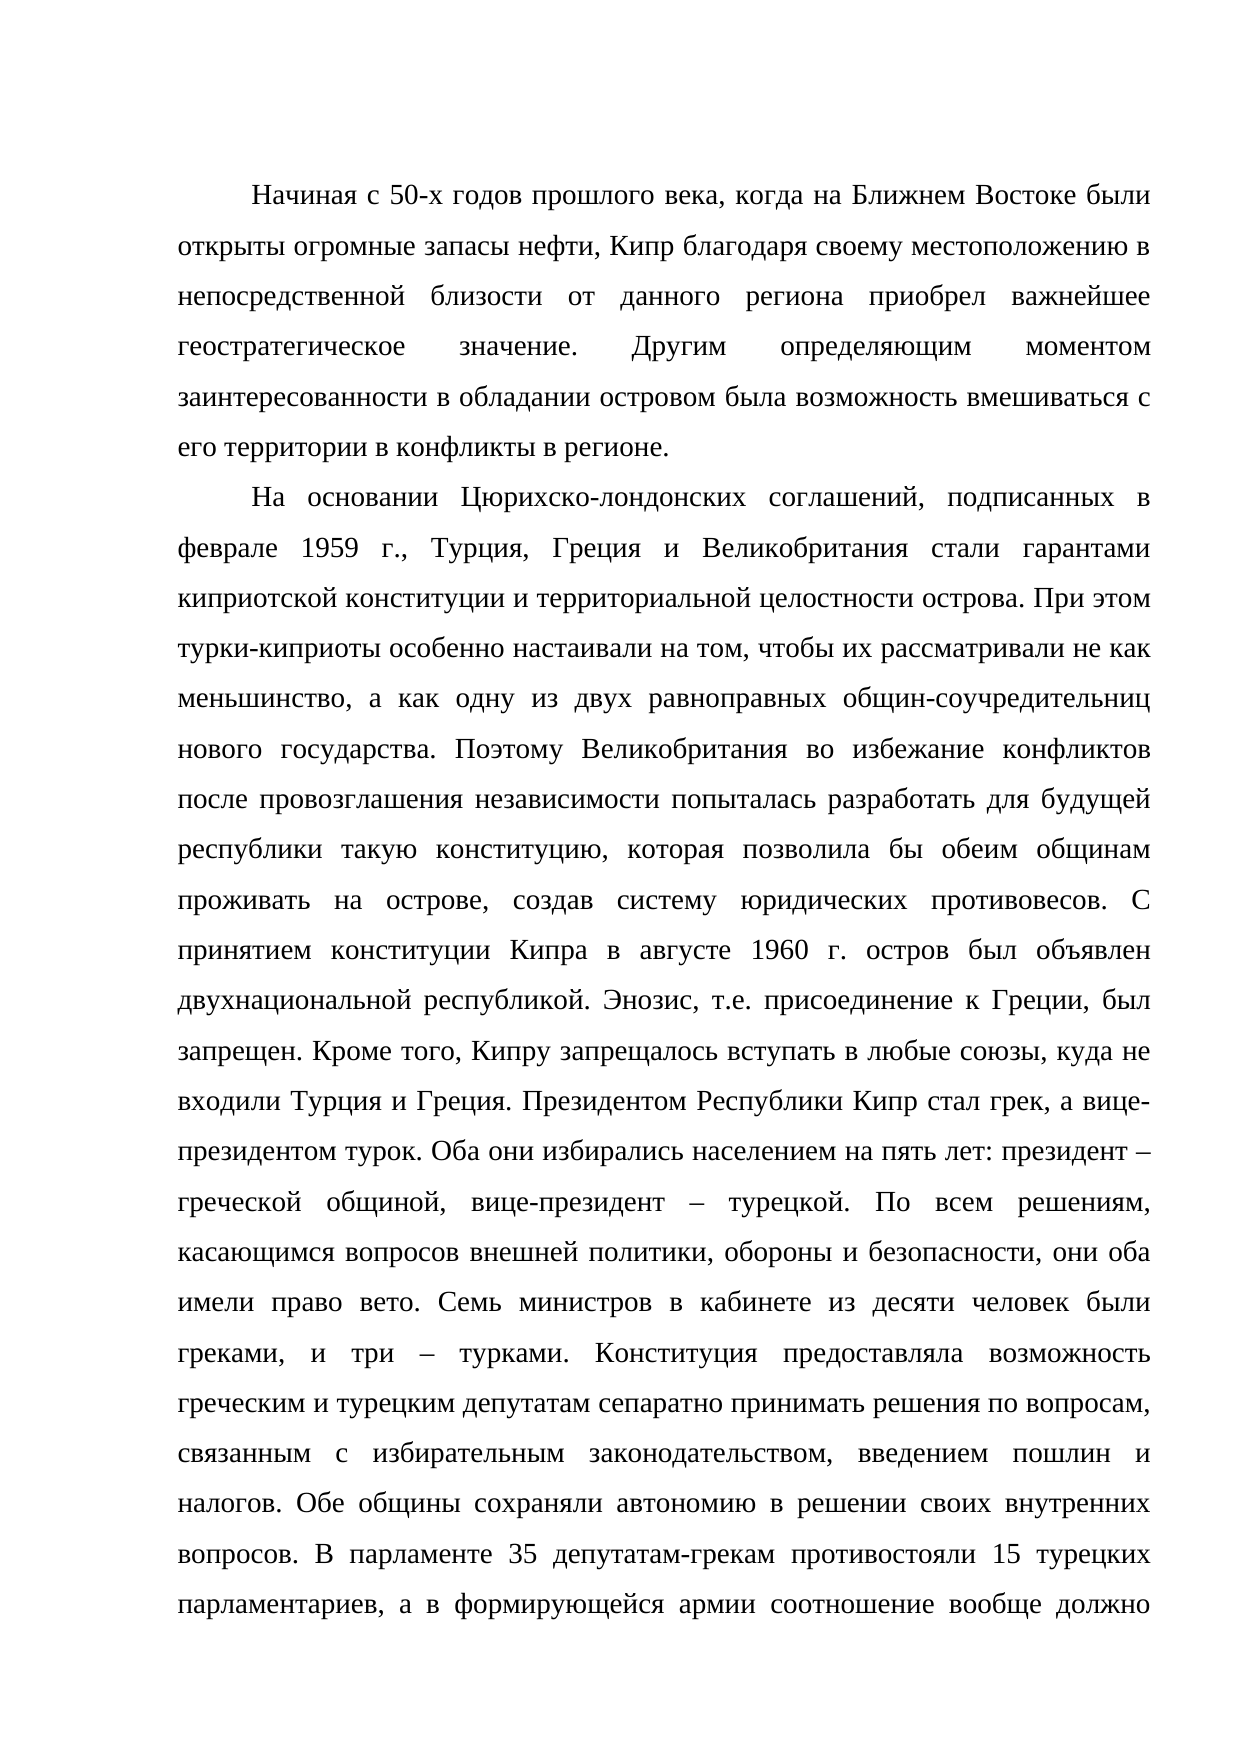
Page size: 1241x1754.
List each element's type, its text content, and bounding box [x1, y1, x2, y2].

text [177, 479, 1152, 1620]
text Начиная с 50-х годов прошлого века, когда на Ближнем Востоке были открыты огромные запасы нефти, Кипр благодаря своему местоположению в непосредственной близости от данного региона приобрел важнейшее геостратегическое значение. Другим определяющим моментом заинтересованности в обладании островом была возможность вмешиваться с его территории в конфликты в регионе. [177, 177, 1152, 463]
